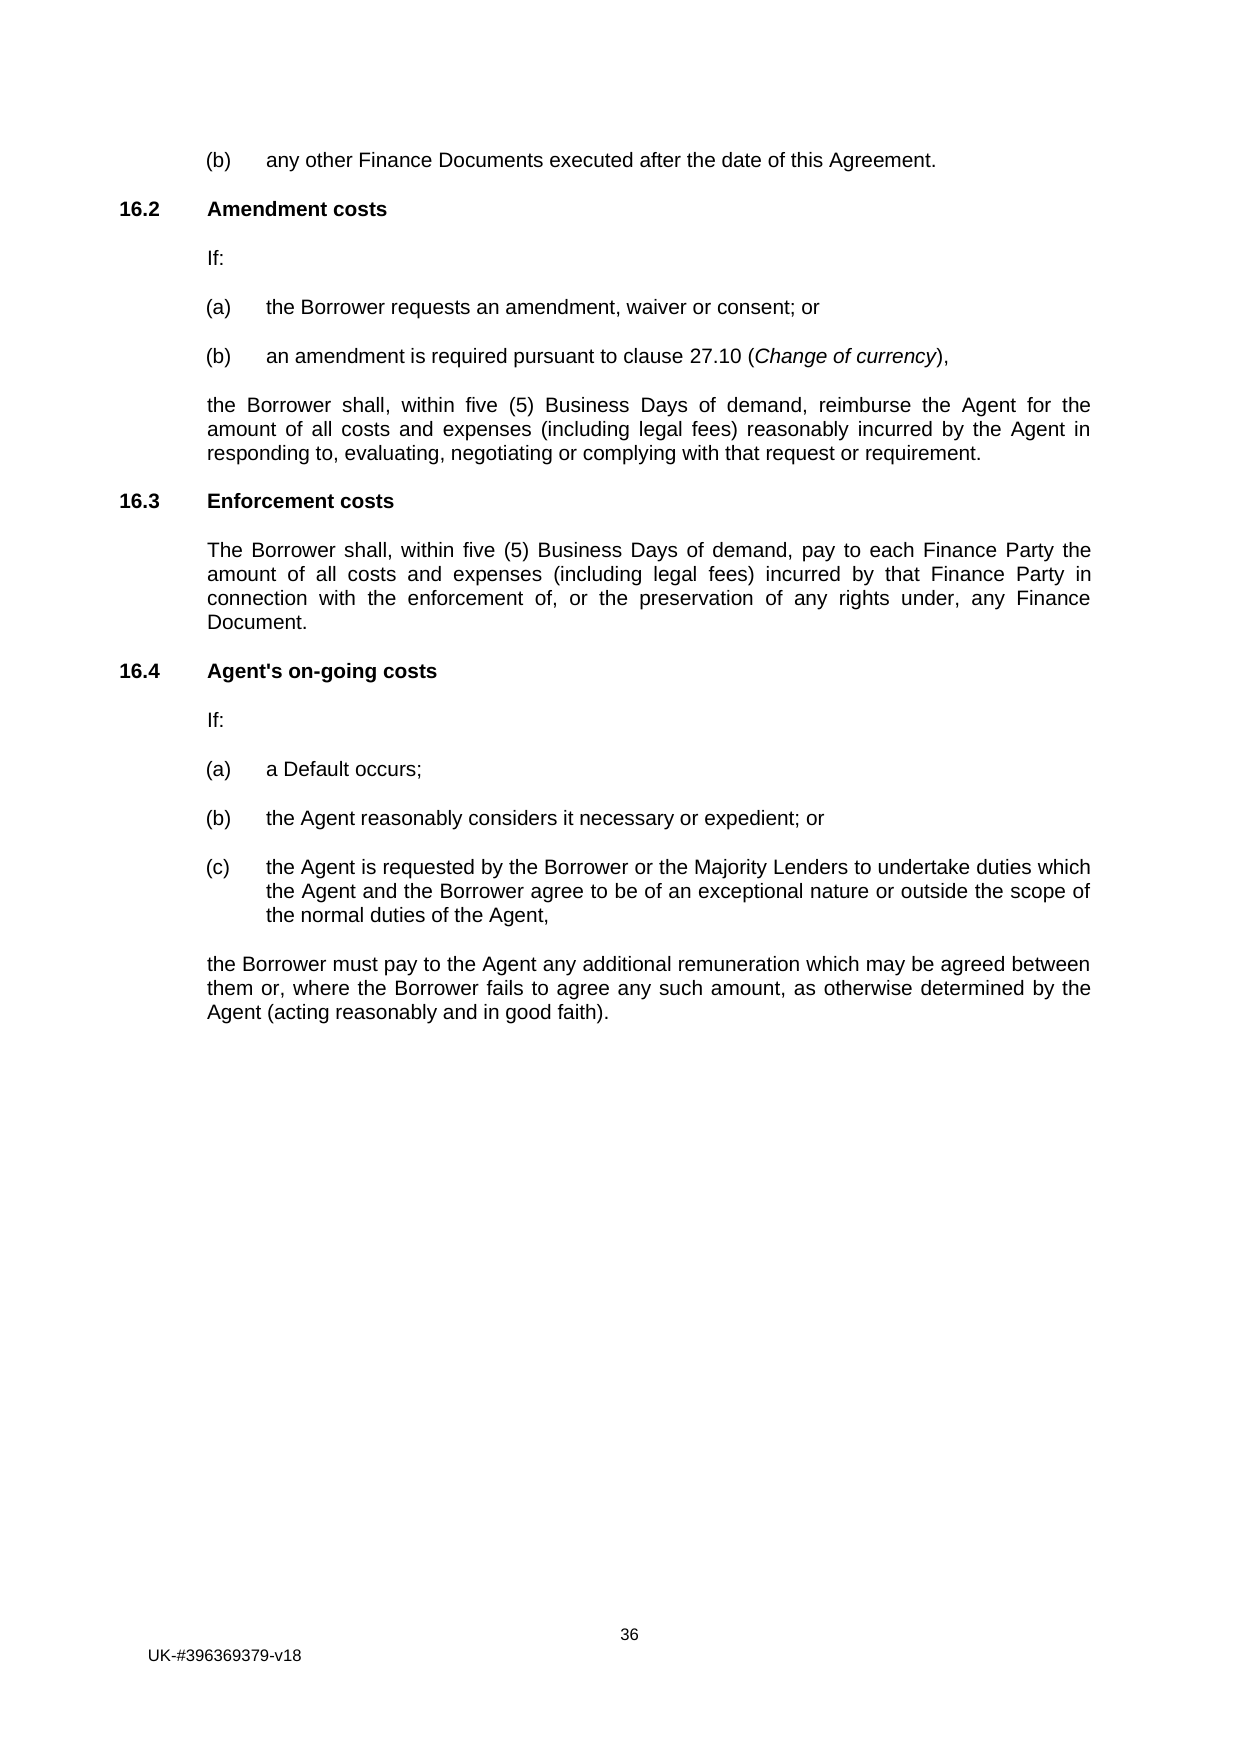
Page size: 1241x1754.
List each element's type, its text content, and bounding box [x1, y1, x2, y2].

text If: [207, 708, 1092, 732]
text the Borrower shall, within five (5) Business Days of demand, reimburse the Agent for the amount of all costs and expenses (including legal fees) reasonably incurred by the Agent in responding to, evaluating, negotiating or complying with that request or requirement. [207, 392, 1092, 464]
text the Agent reasonably considers it necessary or expedient; or [206, 806, 1092, 830]
text the Borrower must pay to the Agent any additional remuneration which may be agreed between them or, where the Borrower fails to agree any such amount, as otherwise determined by the Agent (acting reasonably and in good faith). [207, 952, 1092, 1024]
text the Borrower requests an amendment, waiver or consent; or [206, 294, 1092, 318]
text Amendment costs [160, 197, 1092, 221]
text Agent's on-going costs [160, 659, 1092, 683]
text any other Finance Documents executed after the date of this Agreement. [206, 148, 1092, 172]
text The Borrower shall, within five (5) Business Days of demand, pay to each Finance Party the amount of all costs and expenses (including legal fees) incurred by that Finance Party in connection with the enforcement of, or the preservation of any rights under, any Finance Document. [207, 538, 1092, 634]
text a Default occurs; [206, 757, 1092, 781]
text Enforcement costs [160, 489, 1092, 513]
text If: [207, 246, 1092, 269]
text an amendment is required pursuant to clause 27.10 (Change of currency), [206, 343, 1092, 367]
text the Agent is requested by the Borrower or the Majority Lenders to undertake duties which the Agent and the Borrower agree to be of an exceptional nature or outside the scope of the normal duties of the Agent, [206, 855, 1092, 927]
